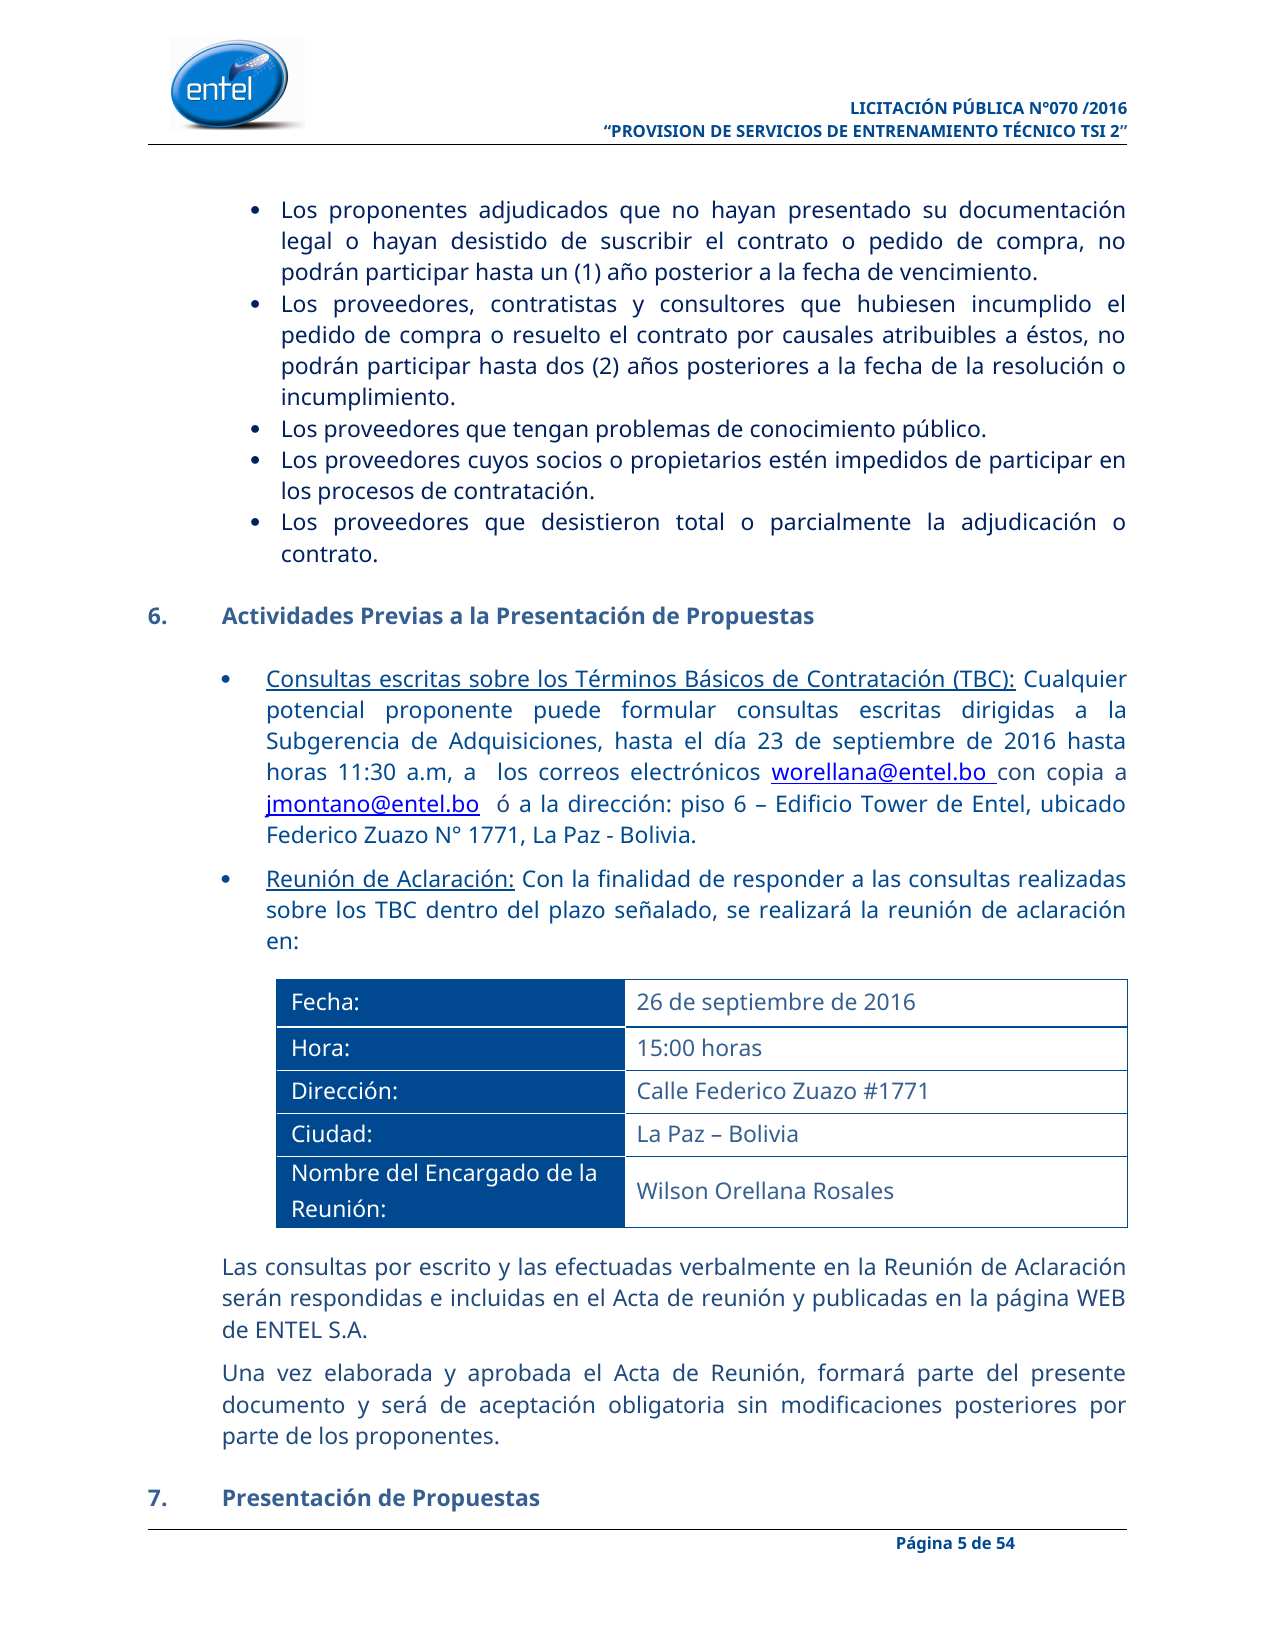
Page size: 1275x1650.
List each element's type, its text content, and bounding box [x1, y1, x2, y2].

table_cell Hora: [277, 1028, 625, 1070]
list Presentación de Propuestas [148, 1482, 1127, 1513]
list Los proveedores, contratistas y consultores que hubiesen incumplido el pedido de compra o resuelto el contrato por causales atribuibles a éstos, no podrán participar hasta dos (2) años posteriores a la fecha de la resolución o incumplimiento. [251, 288, 1127, 413]
table_header 26 de septiembre de 2016 [626, 980, 1127, 1026]
table_cell La Paz – Bolivia [626, 1114, 1127, 1156]
table_cell Nombre del Encargado de la Reunión: [277, 1157, 625, 1227]
table_cell Ciudad: [277, 1114, 625, 1156]
list Reunión de Aclaración: Con la finalidad de responder a las consultas realizadas sobre los TBC dentro del plazo señalado, se realizará la reunión de aclaración en: [222, 863, 1127, 956]
list Las consultas por escrito y las efectuadas verbalmente en la Reunión de Aclaración serán respondidas e incluidas en el Acta de reunión y publicadas en la página WEB de ENTEL S.A. [222, 1251, 1127, 1345]
table_cell Dirección: [277, 1071, 625, 1113]
table_header Fecha: [277, 980, 625, 1026]
table_cell Wilson Orellana Rosales [626, 1157, 1127, 1227]
picture [170, 38, 305, 130]
list Los proveedores que desistieron total o parcialmente la adjudicación o contrato. [251, 506, 1127, 569]
list Los proponentes adjudicados que no hayan presentado su documentación legal o hayan desistido de suscribir el contrato o pedido de compra, no podrán participar hasta un (1) año posterior a la fecha de vencimiento. [251, 194, 1127, 288]
list Los proveedores que tengan problemas de conocimiento público. [251, 413, 1127, 444]
list Consultas escritas sobre los Términos Básicos de Contratación (TBC): Cualquier potencial proponente puede formular consultas escritas dirigidas a la Subgerencia de Adquisiciones, hasta el día 23 de septiembre de 2016 hasta horas 11:30 a.m, a los correos electrónicos worellana@entel.bo con copia a jmontano@entel.bo ó a la dirección: piso 6 – Edificio Tower de Entel, ubicado Federico Zuazo N° 1771, La Paz - Bolivia. [222, 663, 1127, 850]
list Una vez elaborada y aprobada el Acta de Reunión, formará parte del presente documento y será de aceptación obligatoria sin modificaciones posteriores por parte de los proponentes. [222, 1357, 1127, 1451]
table_cell Calle Federico Zuazo #1771 [626, 1071, 1127, 1113]
list Actividades Previas a la Presentación de Propuestas [148, 600, 1127, 631]
list Los proveedores cuyos socios o propietarios estén impedidos de participar en los procesos de contratación. [251, 444, 1127, 506]
table_cell 15:00 horas [626, 1028, 1127, 1070]
